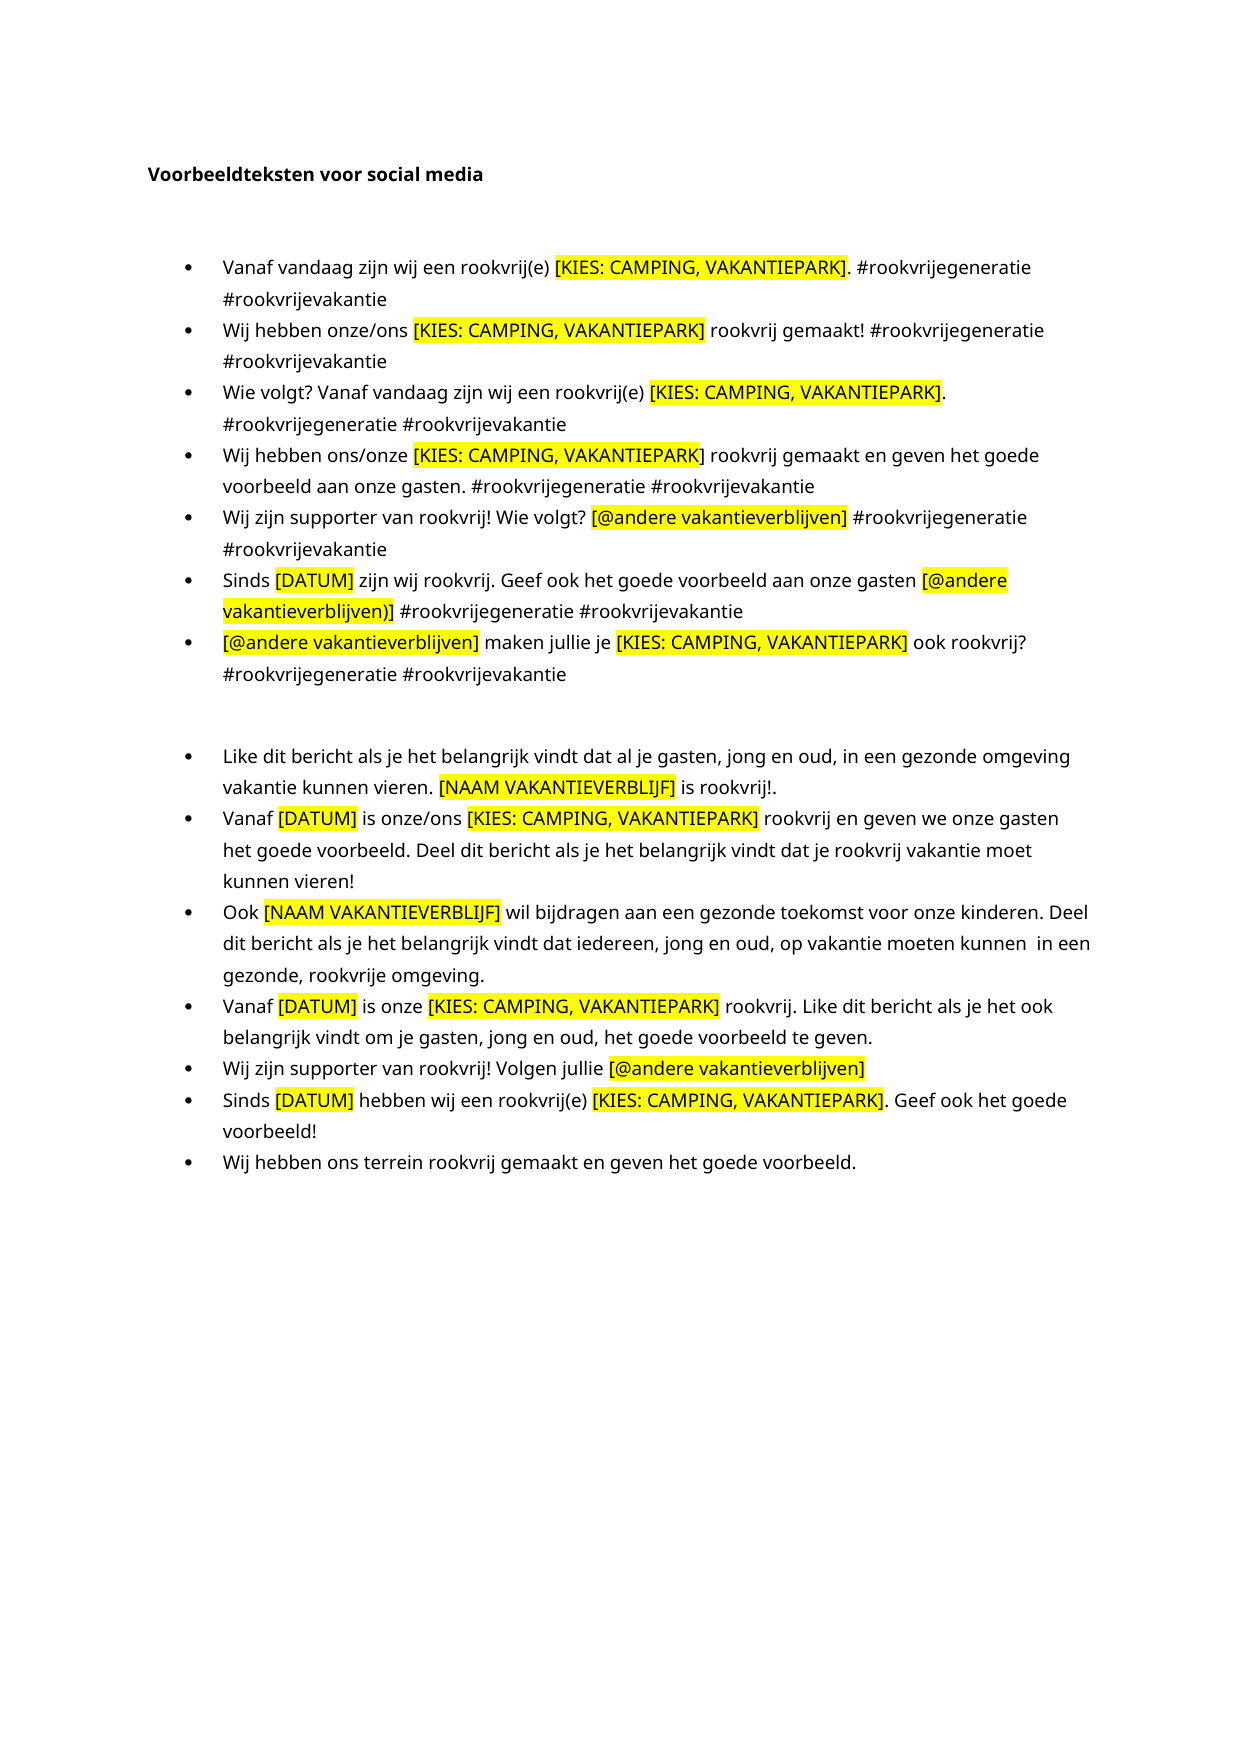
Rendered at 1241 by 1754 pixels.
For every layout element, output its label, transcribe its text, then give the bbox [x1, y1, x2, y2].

list Ook [NAAM VAKANTIEVERBLIJF] wil bijdragen aan een gezonde toekomst voor onze kinderen. Deel dit bericht als je het belangrijk vindt dat iedereen, jong en oud, op vakantie moeten kunnen in een gezonde, rookvrije omgeving. [185, 894, 1092, 987]
list Like dit bericht als je het belangrijk vindt dat al je gasten, jong en oud, in een gezonde omgeving vakantie kunnen vieren. [NAAM VAKANTIEVERBLIJF] is rookvrij!. [185, 737, 1092, 800]
list Wij hebben ons/onze [KIES: CAMPING, VAKANTIEPARK] rookvrij gemaakt en geven het goede voorbeeld aan onze gasten. #rookvrijegeneratie #rookvrijevakantie [185, 436, 1092, 499]
list Wij hebben onze/ons [KIES: CAMPING, VAKANTIEPARK] rookvrij gemaakt! #rookvrijegeneratie #rookvrijevakantie [185, 311, 1092, 374]
list Wie volgt? Vanaf vandaag zijn wij een rookvrij(e) [KIES: CAMPING, VAKANTIEPARK]. #rookvrijegeneratie #rookvrijevakantie [185, 374, 1092, 436]
list Sinds [DATUM] zijn wij rookvrij. Geef ook het goede voorbeeld aan onze gasten [@andere vakantieverblijven)] #rookvrijegeneratie #rookvrijevakantie [185, 561, 1092, 624]
list Wij hebben ons terrein rookvrij gemaakt en geven het goede voorbeeld. [185, 1144, 1092, 1175]
text Voorbeeldteksten voor social media [148, 155, 1092, 186]
list Vanaf [DATUM] is onze/ons [KIES: CAMPING, VAKANTIEPARK] rookvrij en geven we onze gasten het goede voorbeeld. Deel dit bericht als je het belangrijk vindt dat je rookvrij vakantie moet kunnen vieren! [185, 800, 1092, 894]
list [@andere vakantieverblijven] maken jullie je [KIES: CAMPING, VAKANTIEPARK] ook rookvrij? #rookvrijegeneratie #rookvrijevakantie [185, 624, 1092, 686]
list Wij zijn supporter van rookvrij! Volgen jullie [@andere vakantieverblijven] [185, 1050, 1092, 1081]
list Vanaf [DATUM] is onze [KIES: CAMPING, VAKANTIEPARK] rookvrij. Like dit bericht als je het ook belangrijk vindt om je gasten, jong en oud, het goede voorbeeld te geven. [185, 987, 1092, 1050]
list Sinds [DATUM] hebben wij een rookvrij(e) [KIES: CAMPING, VAKANTIEPARK]. Geef ook het goede voorbeeld! [185, 1081, 1092, 1144]
list Vanaf vandaag zijn wij een rookvrij(e) [KIES: CAMPING, VAKANTIEPARK]. #rookvrijegeneratie #rookvrijevakantie [185, 249, 1092, 311]
list Wij zijn supporter van rookvrij! Wie volgt? [@andere vakantieverblijven] #rookvrijegeneratie #rookvrijevakantie [185, 499, 1092, 561]
